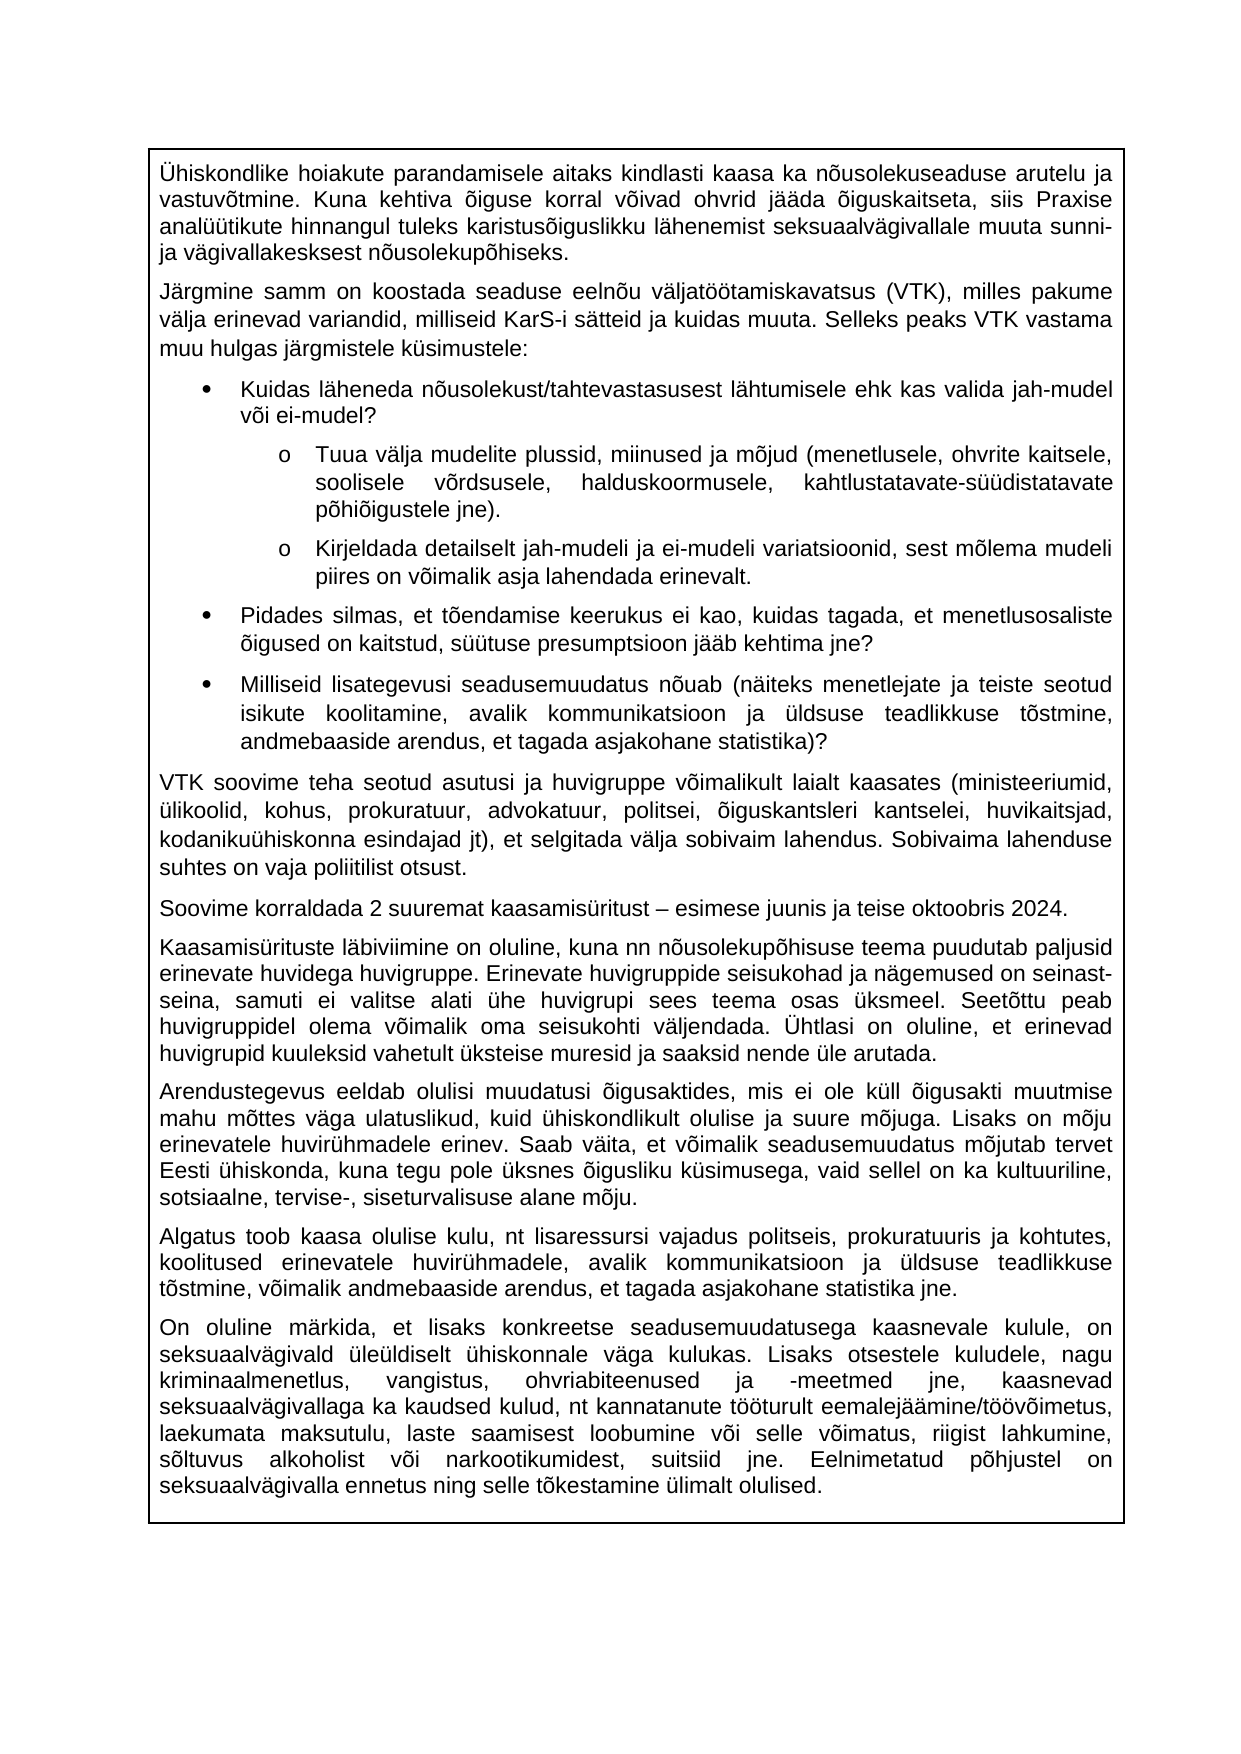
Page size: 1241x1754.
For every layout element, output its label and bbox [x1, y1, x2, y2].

table_cell [150, 150, 1123, 1522]
